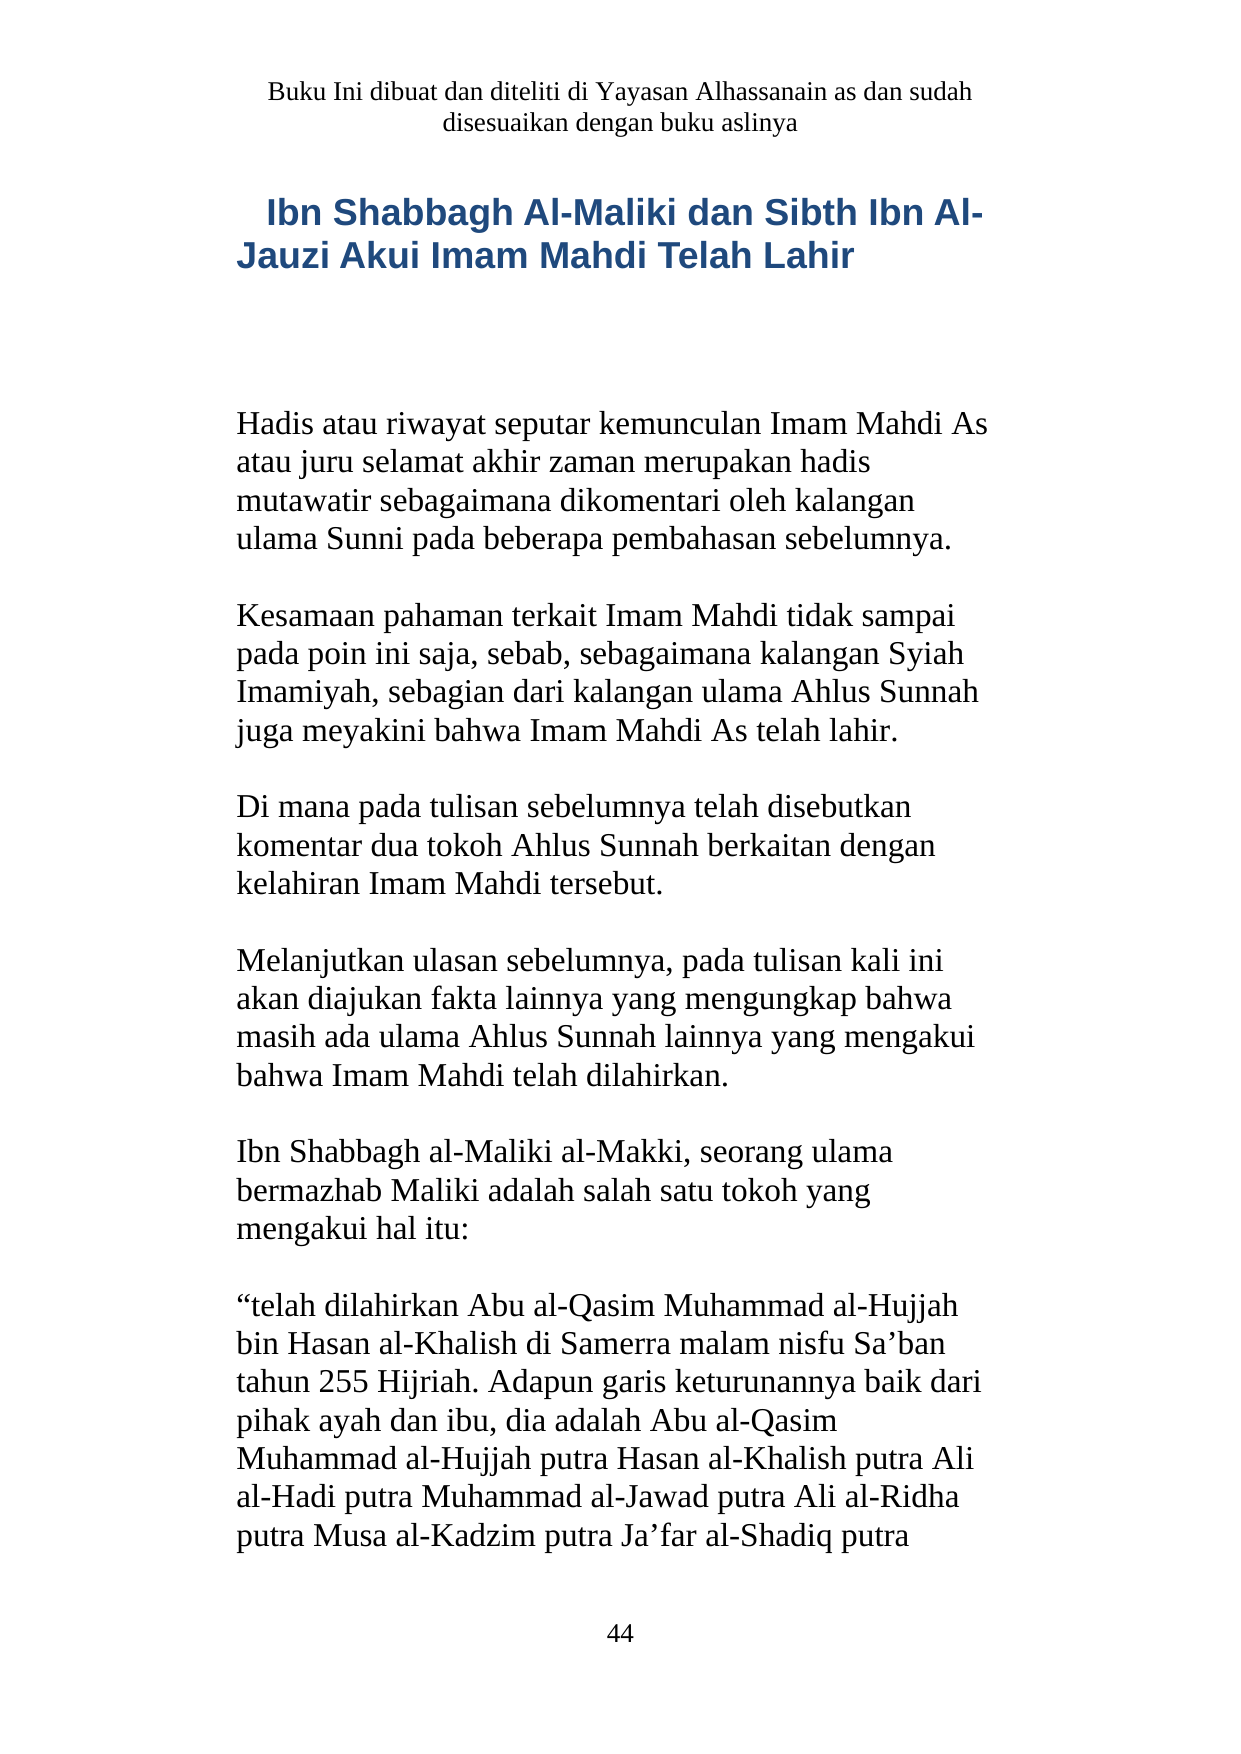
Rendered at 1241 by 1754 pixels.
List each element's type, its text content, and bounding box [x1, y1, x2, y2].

text Di mana pada tulisan sebelumnya telah disebutkan komentar dua tokoh Ahlus Sunnah berkaitan dengan kelahiran Imam Mahdi tersebut. [236, 787, 1004, 902]
text Kesamaan pahaman terkait Imam Mahdi tidak sampai pada poin ini saja, sebab, sebagaimana kalangan Syiah Imamiyah, sebagian dari kalangan ulama Ahlus Sunnah juga meyakini bahwa Imam Mahdi As telah lahir. [236, 595, 1004, 748]
text Melanjutkan ulasan sebelumnya, pada tulisan kali ini akan diajukan fakta lainnya yang mengungkap bahwa masih ada ulama Ahlus Sunnah lainnya yang mengakui bahwa Imam Mahdi telah dilahirkan. [236, 940, 1004, 1093]
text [236, 1285, 1004, 1553]
text Hadis atau riwayat seputar kemunculan Imam Mahdi As atau juru selamat akhir zaman merupakan hadis mutawatir sebagaimana dikomentari oleh kalangan ulama Sunni pada beberapa pembahasan sebelumnya. [236, 403, 1004, 557]
subtitle Ibn Shabbagh Al-Maliki dan Sibth Ibn Al-Jauzi Akui Imam Mahdi Telah Lahir [236, 190, 1004, 276]
text Ibn Shabbagh al-Maliki al-Makki, seorang ulama bermazhab Maliki adalah salah satu tokoh yang mengakui hal itu: [236, 1132, 1004, 1247]
